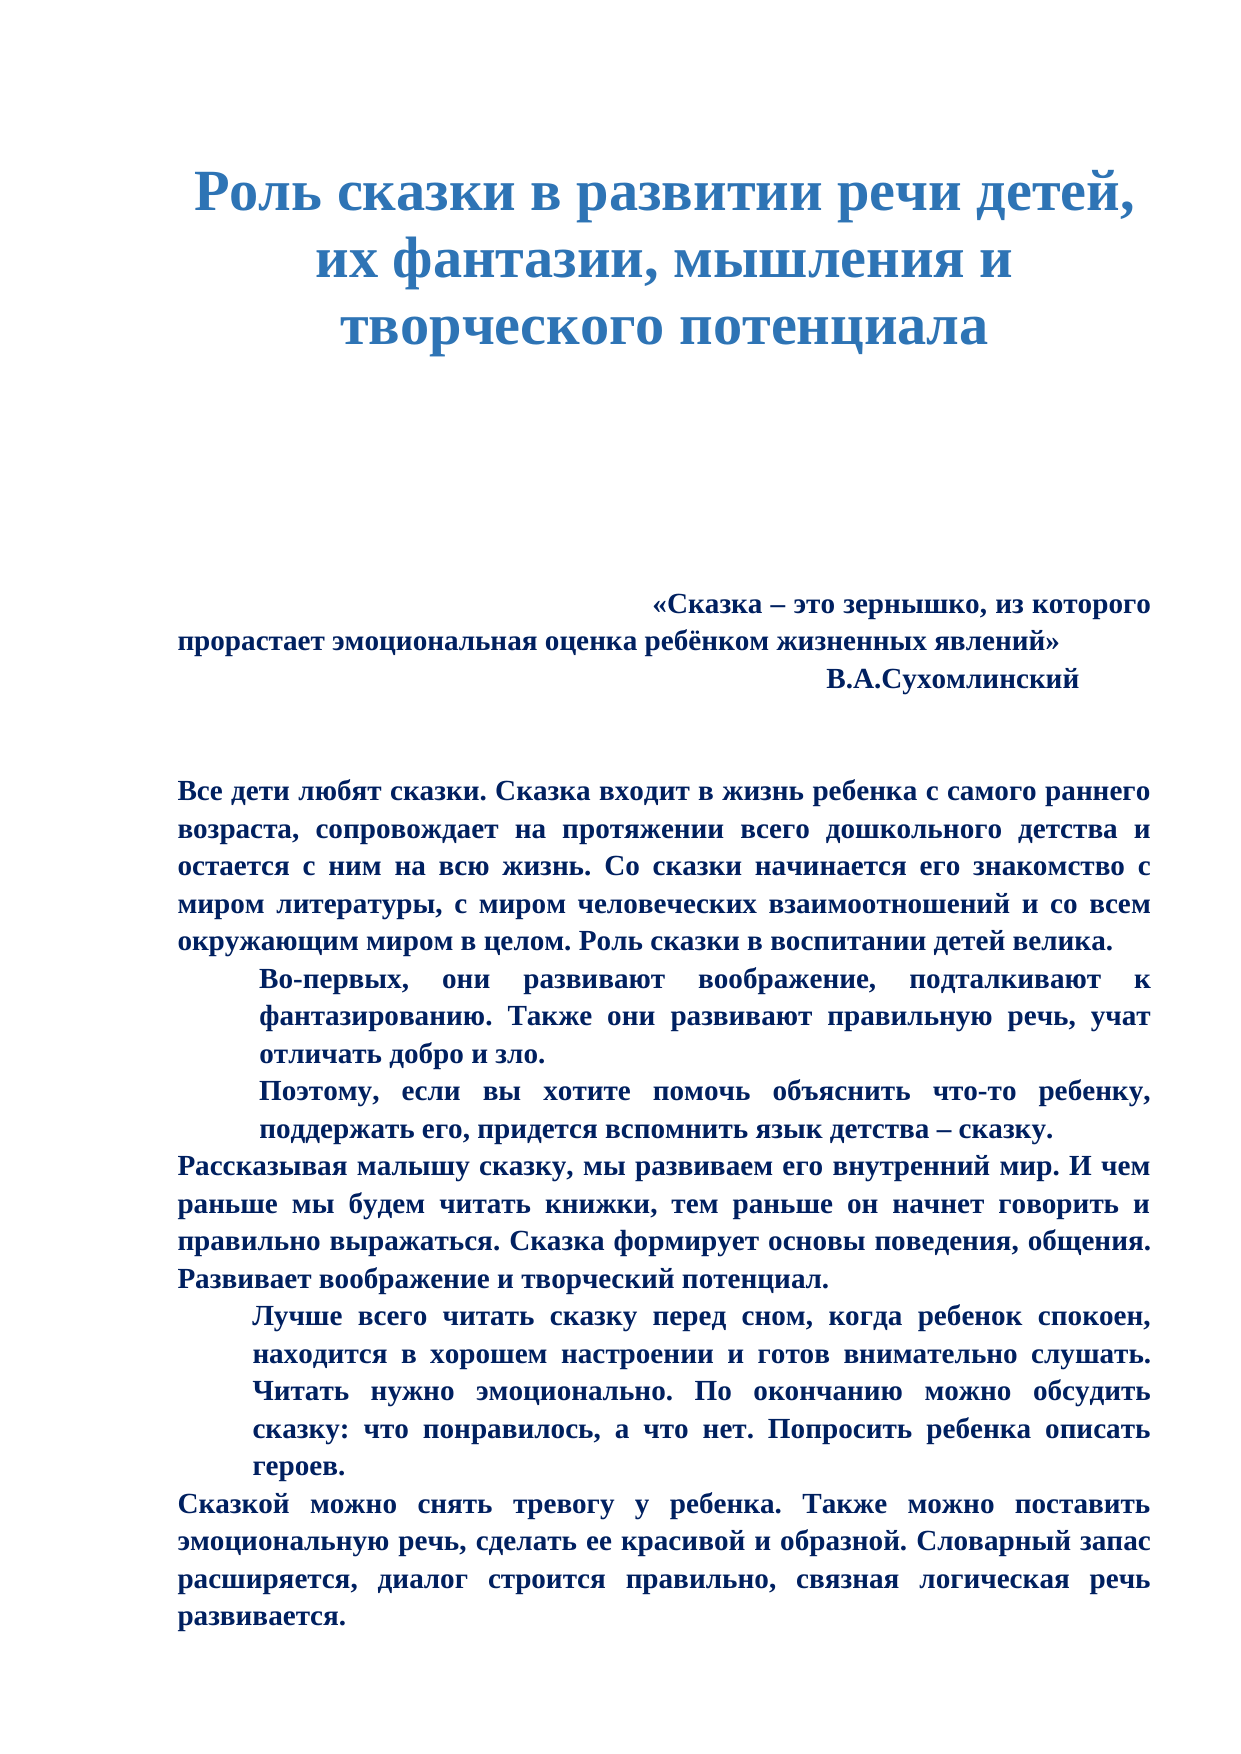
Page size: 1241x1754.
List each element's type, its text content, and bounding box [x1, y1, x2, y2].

text Все дети любят сказки. Сказка входит в жизнь ребенка с самого раннего возраста, сопровождает на протяжении всего дошкольного детства и остается с ним на всю жизнь. Со сказки начинается его знакомство с миром литературы, с миром человеческих взаимоотношений и со всем окружающим миром в целом. Роль сказки в воспитании детей велика. [177, 769, 1152, 957]
text Роль сказки в развитии речи детей, [177, 156, 1152, 223]
text  Лучше всего читать сказку перед сном, когда ребенок спокоен, находится в хорошем настроении и готов внимательно слушать. Читать нужно эмоционально. По окончанию можно обсудить сказку: что понравилось, а что нет. Попросить ребенка описать героев. [215, 1294, 1152, 1482]
text «Сказка – это зернышко, из которого прорастает эмоциональная оценка ребёнком жизненных явлений» [177, 582, 1152, 657]
text  Поэтому, если вы хотите помочь объяснить что-то ребенку, поддержать его, придется вспомнить язык детства – сказку. [222, 1069, 1152, 1144]
text В.А.Сухомлинский [177, 657, 1152, 694]
text Рассказывая малышу сказку, мы развиваем его внутренний мир. И чем раньше мы будем читать книжки, тем раньше он начнет говорить и правильно выражаться. Сказка формирует основы поведения, общения. Развивает воображение и творческий потенциал. [177, 1144, 1152, 1294]
text Сказкой можно снять тревогу у ребенка. Также можно поставить эмоциональную речь, сделать ее красивой и образной. Словарный запас расширяется, диалог строится правильно, связная логическая речь развивается. [177, 1482, 1152, 1632]
text их фантазии, мышления и творческого потенциала [177, 223, 1152, 357]
text  Во-первых, они развивают воображение, подталкивают к фантазированию. Также они развивают правильную речь, учат отличать добро и зло. [222, 957, 1152, 1069]
